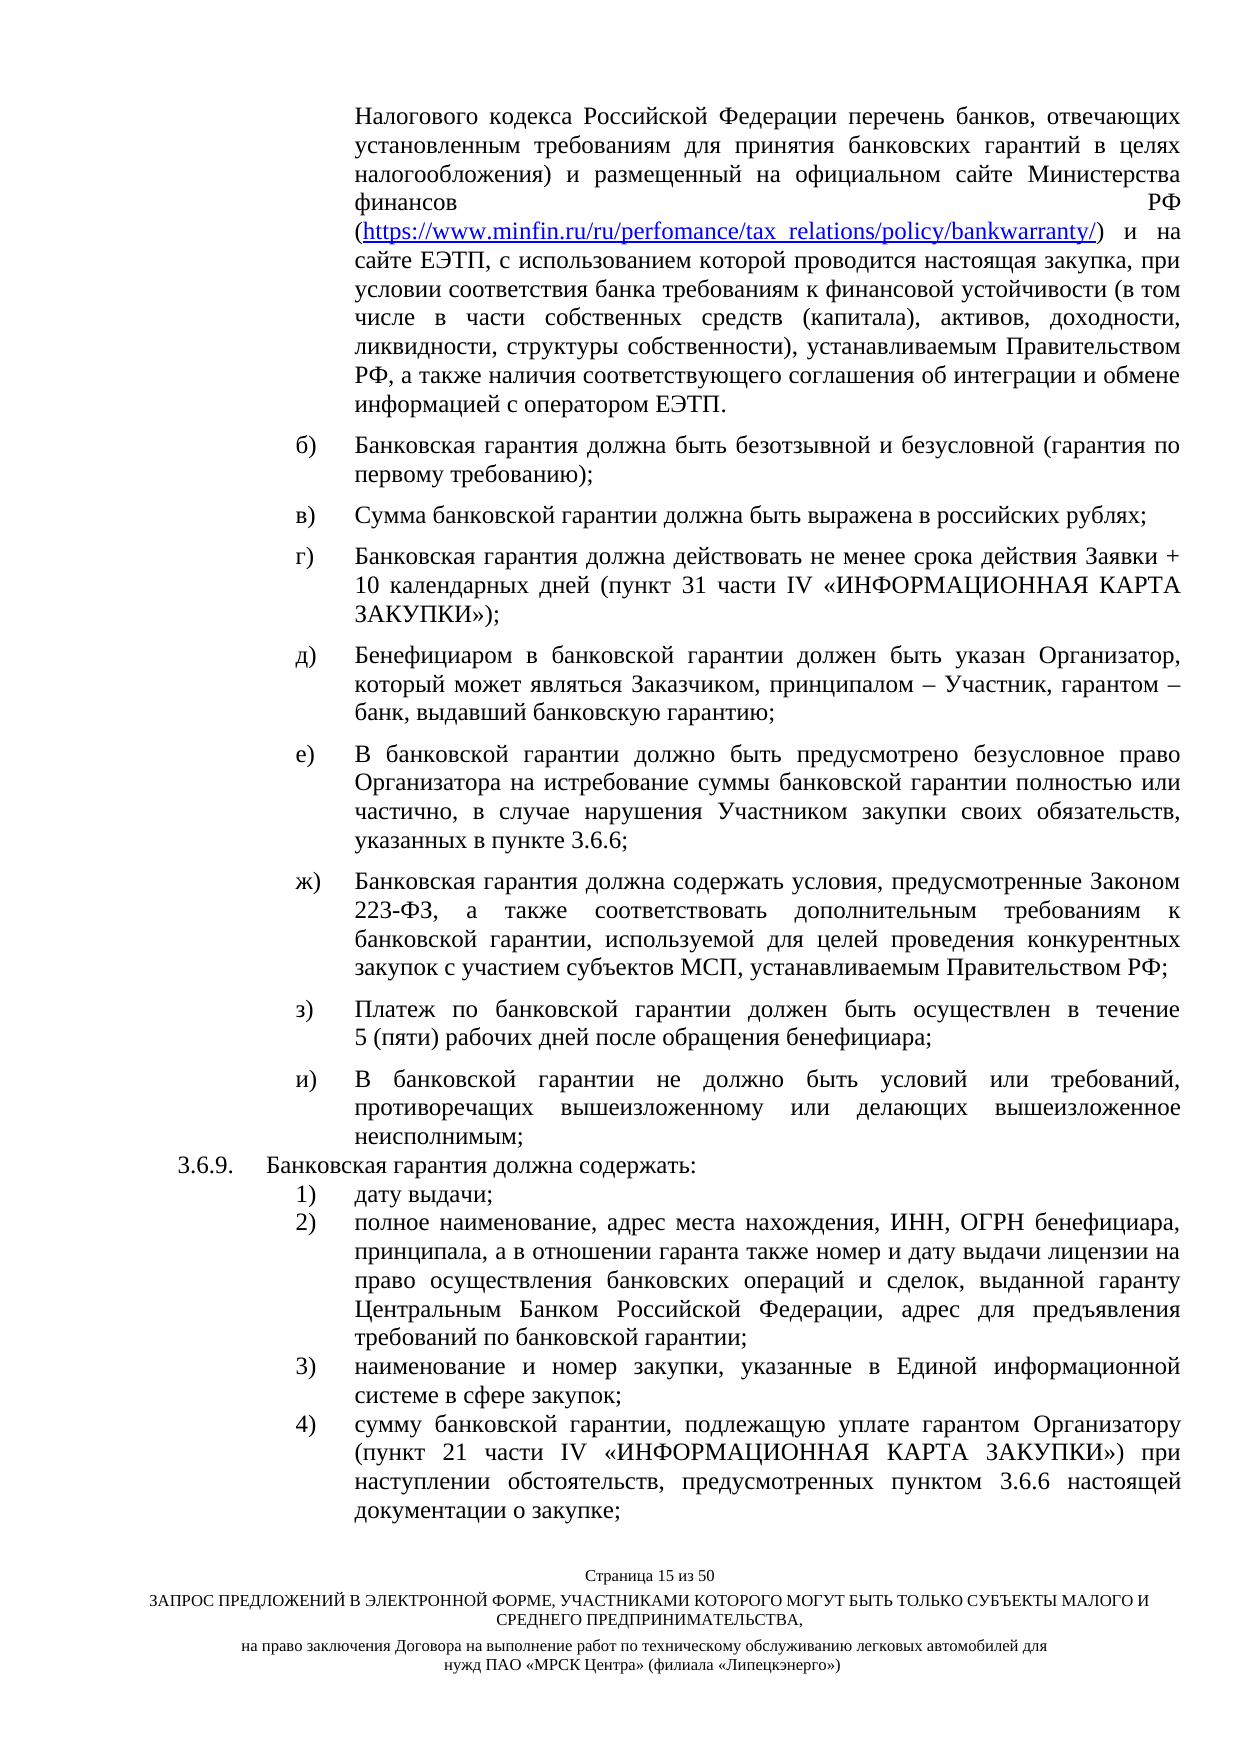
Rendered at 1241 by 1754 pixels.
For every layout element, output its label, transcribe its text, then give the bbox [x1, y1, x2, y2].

list полное наименование, адрес места нахождения, ИНН, ОГРН бенефициара, принципала, а в отношении гаранта также номер и дату выдачи лицензии на право осуществления банковских операций и сделок, выданной гаранту Центральным Банком Российской Федерации, адрес для предъявления требований по банковской гарантии; [295, 1207, 1181, 1351]
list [295, 101, 1181, 417]
list дату выдачи; [295, 1179, 1181, 1207]
list Платеж по банковской гарантии должен быть осуществлен в течение 5 (пяти) рабочих дней после обращения бенефициара; [295, 994, 1181, 1051]
list Банковская гарантия должна быть безотзывной и безусловной (гарантия по первому требованию); [295, 430, 1181, 487]
list Бенефициаром в банковской гарантии должен быть указан Организатор, который может являться Заказчиком, принципалом – Участник, гарантом – банк, выдавший банковскую гарантию; [295, 640, 1181, 726]
list В банковской гарантии не должно быть условий или требований, противоречащих вышеизложенному или делающих вышеизложенное неисполнимым; [295, 1064, 1181, 1150]
list Банковская гарантия должна содержать условия, предусмотренные Законом 223-ФЗ, а также соответствовать дополнительным требованиям к банковской гарантии, используемой для целей проведения конкурентных закупок с участием субъектов МСП, устанавливаемым Правительством РФ; [295, 866, 1181, 981]
list наименование и номер закупки, указанные в Единой информационной системе в сфере закупок; [295, 1351, 1181, 1409]
subtitle Банковская гарантия должна содержать: [118, 1150, 1181, 1179]
list сумму банковской гарантии, подлежащую уплате гарантом Организатору (пункт 21 части IV «ИНФОРМАЦИОННАЯ КАРТА ЗАКУПКИ») при наступлении обстоятельств, предусмотренных пунктом 3.6.6 настоящей документации о закупке; [295, 1409, 1181, 1524]
list Сумма банковской гарантии должна быть выражена в российских рублях; [295, 500, 1181, 529]
list В банковской гарантии должно быть предусмотрено безусловное право Организатора на истребование суммы банковской гарантии полностью или частично, в случае нарушения Участником закупки своих обязательств, указанных в пункте 3.6.6; [295, 739, 1181, 854]
list Банковская гарантия должна действовать не менее срока действия Заявки + 10 календарных дней (пункт 31 части IV «ИНФОРМАЦИОННАЯ КАРТА ЗАКУПКИ»); [295, 541, 1181, 627]
